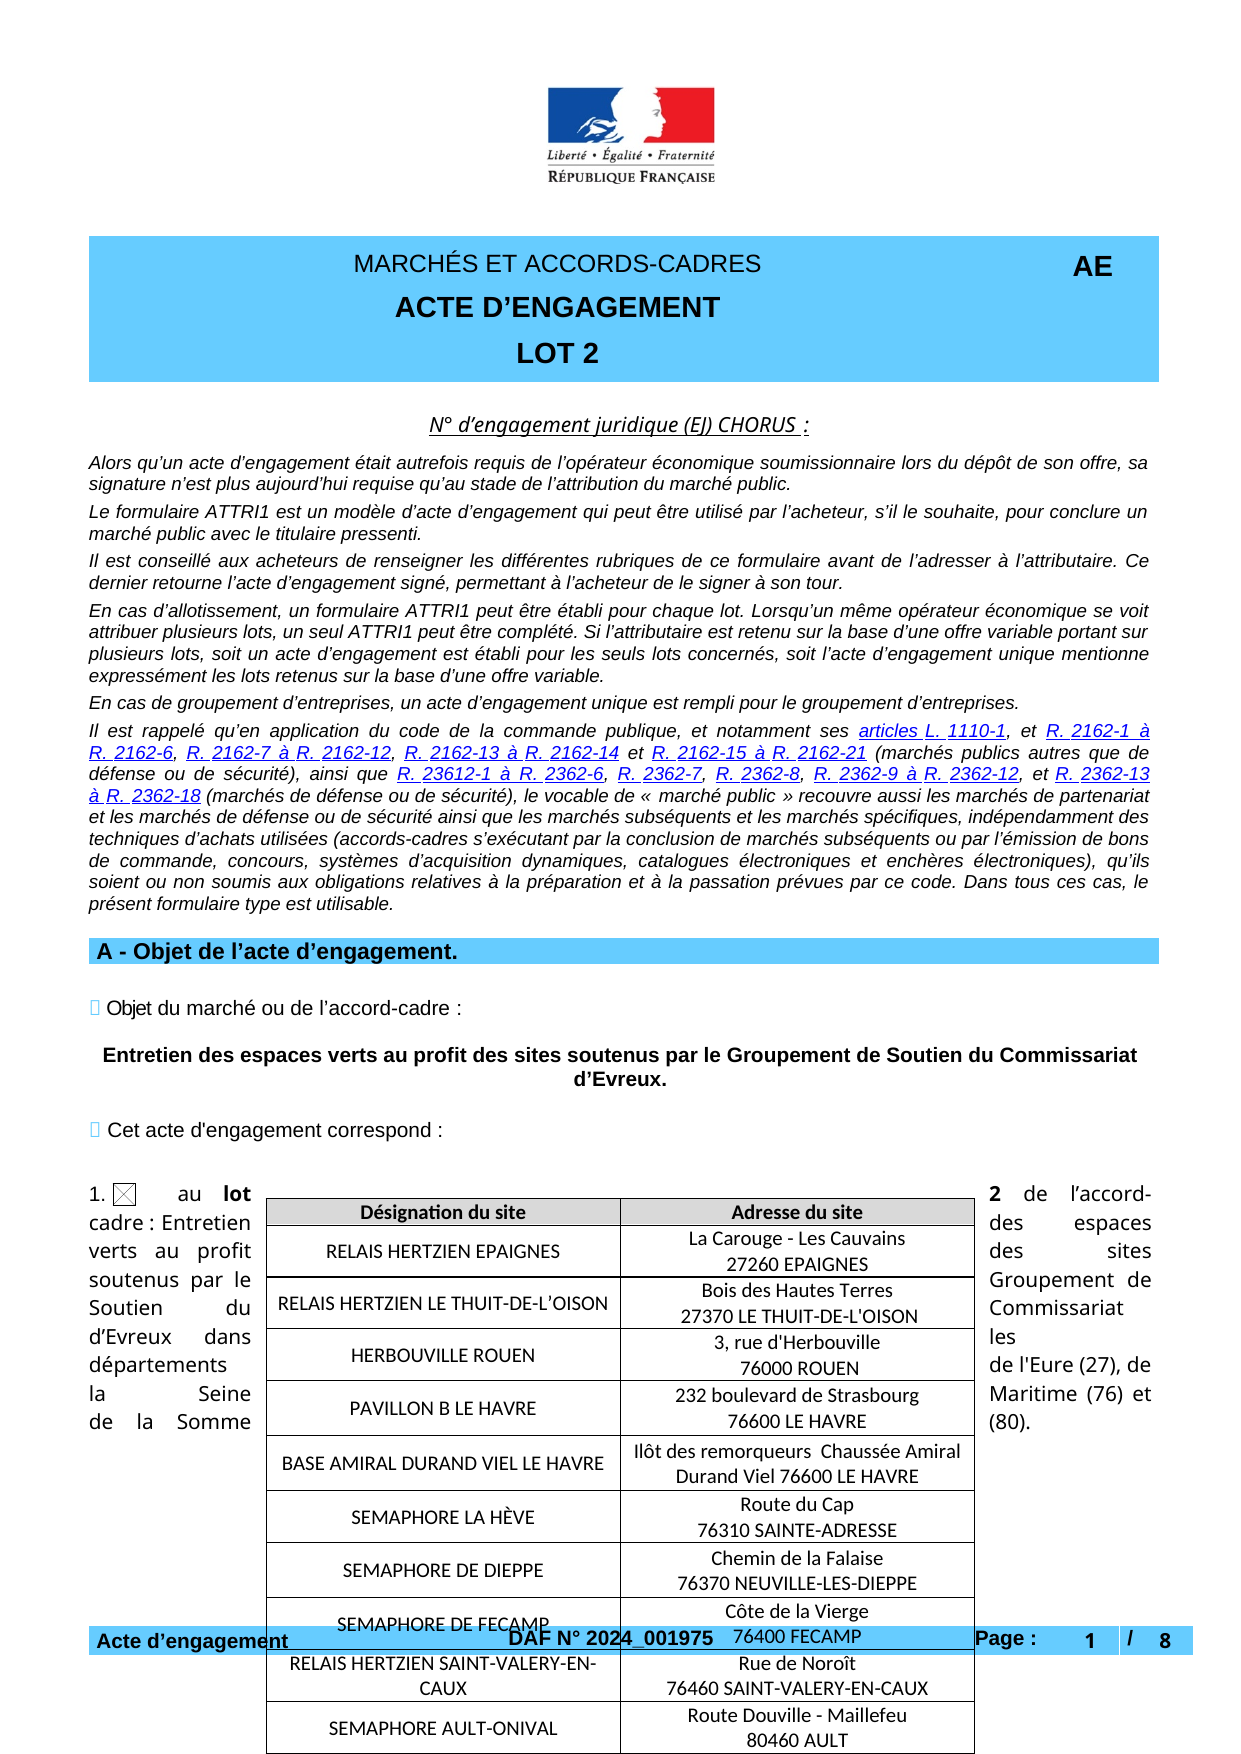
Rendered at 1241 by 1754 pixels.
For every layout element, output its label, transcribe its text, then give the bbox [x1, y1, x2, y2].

table_header A - Objet de l’acte d’engagement. [89, 938, 1159, 964]
table_cell RELAIS HERTZIEN SAINT-VALERY-EN-CAUX [267, 1650, 620, 1701]
text En cas d’allotissement, un formulaire ATTRI1 peut être établi pour chaque lot. Lorsqu’un même opérateur économique se voit attribuer plusieurs lots, un seul ATTRI1 peut être complété. Si l’attributaire est retenu sur la base d’une offre variable portant sur plusieurs lots, soit un acte d’engagement est établi pour les seuls lots concernés, soit l’acte d’engagement unique mentionne expressément les lots retenus sur la base d’une offre variable. [89, 600, 1152, 686]
table_header Désignation du site [267, 1199, 620, 1224]
table_cell Bois des Hautes Terres 27370 LE THUIT-DE-L'OISON [621, 1278, 974, 1328]
text 1. au lot 2 de l’accord-cadre : Entretien des espaces verts au profit des sites soutenus par le Groupement de Soutien du Commissariat d’Evreux dans les départements de l'Eure (27), de la Seine Maritime (76) et de la Somme (80). [89, 1179, 1152, 1436]
table_header Adresse du site [621, 1199, 974, 1224]
table_cell PAVILLON B LE HAVRE [267, 1381, 620, 1435]
table_cell SEMAPHORE AULT-ONIVAL [267, 1702, 620, 1753]
table_cell Route Douville - Maillefeu 80460 AULT [621, 1702, 974, 1753]
text Le formulaire ATTRI1 est un modèle d’acte d’engagement qui peut être utilisé par l’acheteur, s’il le souhaite, pour conclure un marché public avec le titulaire pressenti. [89, 501, 1152, 544]
table_cell Chemin de la Falaise 76370 NEUVILLE-LES-DIEPPE [621, 1543, 974, 1597]
text Il est conseillé aux acheteurs de renseigner les différentes rubriques de ce formulaire avant de l’adresser à l’attributaire. Ce dernier retourne l’acte d’engagement signé, permettant à l’acheteur de le signer à son tour. [89, 550, 1152, 593]
table_header AE [1026, 236, 1159, 382]
text Alors qu’un acte d’engagement était autrefois requis de l’opérateur économique soumissionnaire lors du dépôt de son offre, sa signature n’est plus aujourd’hui requise qu’au stade de l’attribution du marché public. [89, 452, 1152, 495]
table_header [87, 86, 1174, 236]
picture [546, 86, 715, 184]
table_cell 232 boulevard de Strasbourg 76600 LE HAVRE [621, 1381, 974, 1435]
table_cell Côte de la Vierge 76400 FECAMP [621, 1598, 974, 1649]
text En cas de groupement d’entreprises, un acte d’engagement unique est rempli pour le groupement d’entreprises. [89, 692, 1152, 714]
table_cell La Carouge - Les Cauvains 27260 EPAIGNES [621, 1226, 974, 1276]
text  Objet du marché ou de l’accord-cadre : [89, 993, 1152, 1021]
table_cell HERBOUVILLE ROUEN [267, 1329, 620, 1380]
table_cell Route du Cap 76310 SAINTE-ADRESSE [621, 1491, 974, 1542]
table_header MARCHéS ET ACCORDS-CADRES ACTE D’ENGAGEMENT LOT 2 [89, 236, 1026, 382]
text Entretien des espaces verts au profit des sites soutenus par le Groupement de Soutien du Commissariat d’Evreux. [89, 1043, 1152, 1091]
table_cell Ilôt des remorqueurs Chaussée Amiral Durand Viel 76600 LE HAVRE [621, 1436, 974, 1490]
table_cell SEMAPHORE DE FECAMP [267, 1598, 620, 1649]
table_cell SEMAPHORE LA HÈVE [267, 1491, 620, 1542]
table_cell SEMAPHORE DE DIEPPE [267, 1543, 620, 1597]
table_cell RELAIS HERTZIEN EPAIGNES [267, 1226, 620, 1276]
table_cell 3, rue d'Herbouville 76000 ROUEN [621, 1329, 974, 1380]
table_cell BASE AMIRAL DURAND VIEL LE HAVRE [267, 1436, 620, 1490]
text  Cet acte d'engagement correspond : [89, 1115, 1152, 1143]
table_cell RELAIS HERTZIEN LE THUIT-DE-L’OISON [267, 1278, 620, 1328]
text Il est rappelé qu’en application du code de la commande publique, et notamment ses articles L. 1110-1, et R. 2162-1 à R. 2162-6, R. 2162-7 à R. 2162-12, R. 2162-13 à R. 2162-14 et R. 2162-15 à R. 2162-21 (marchés publics autres que de défense ou de sécurité), ainsi que R. 23612-1 à R. 2362-6, R. 2362-7, R. 2362-8, R. 2362-9 à R. 2362-12, et R. 2362-13 à R. 2362-18 (marchés de défense ou de sécurité), le vocable de « marché public » recouvre aussi les marchés de partenariat et les marchés de défense ou de sécurité ainsi que les marchés subséquents et les marchés spécifiques, indépendamment des techniques d’achats utilisées (accords-cadres s’exécutant par la conclusion de marchés subséquents ou par l’émission de bons de commande, concours, systèmes d’acquisition dynamiques, catalogues électroniques et enchères électroniques), qu’ils soient ou non soumis aux obligations relatives à la préparation et à la passation prévues par ce code. Dans tous ces cas, le présent formulaire type est utilisable. [89, 720, 1152, 914]
text N° d’engagement juridique (EJ) CHORUS : [89, 411, 1152, 439]
table_cell Rue de Noroît 76460 SAINT-VALERY-EN-CAUX [621, 1650, 974, 1701]
